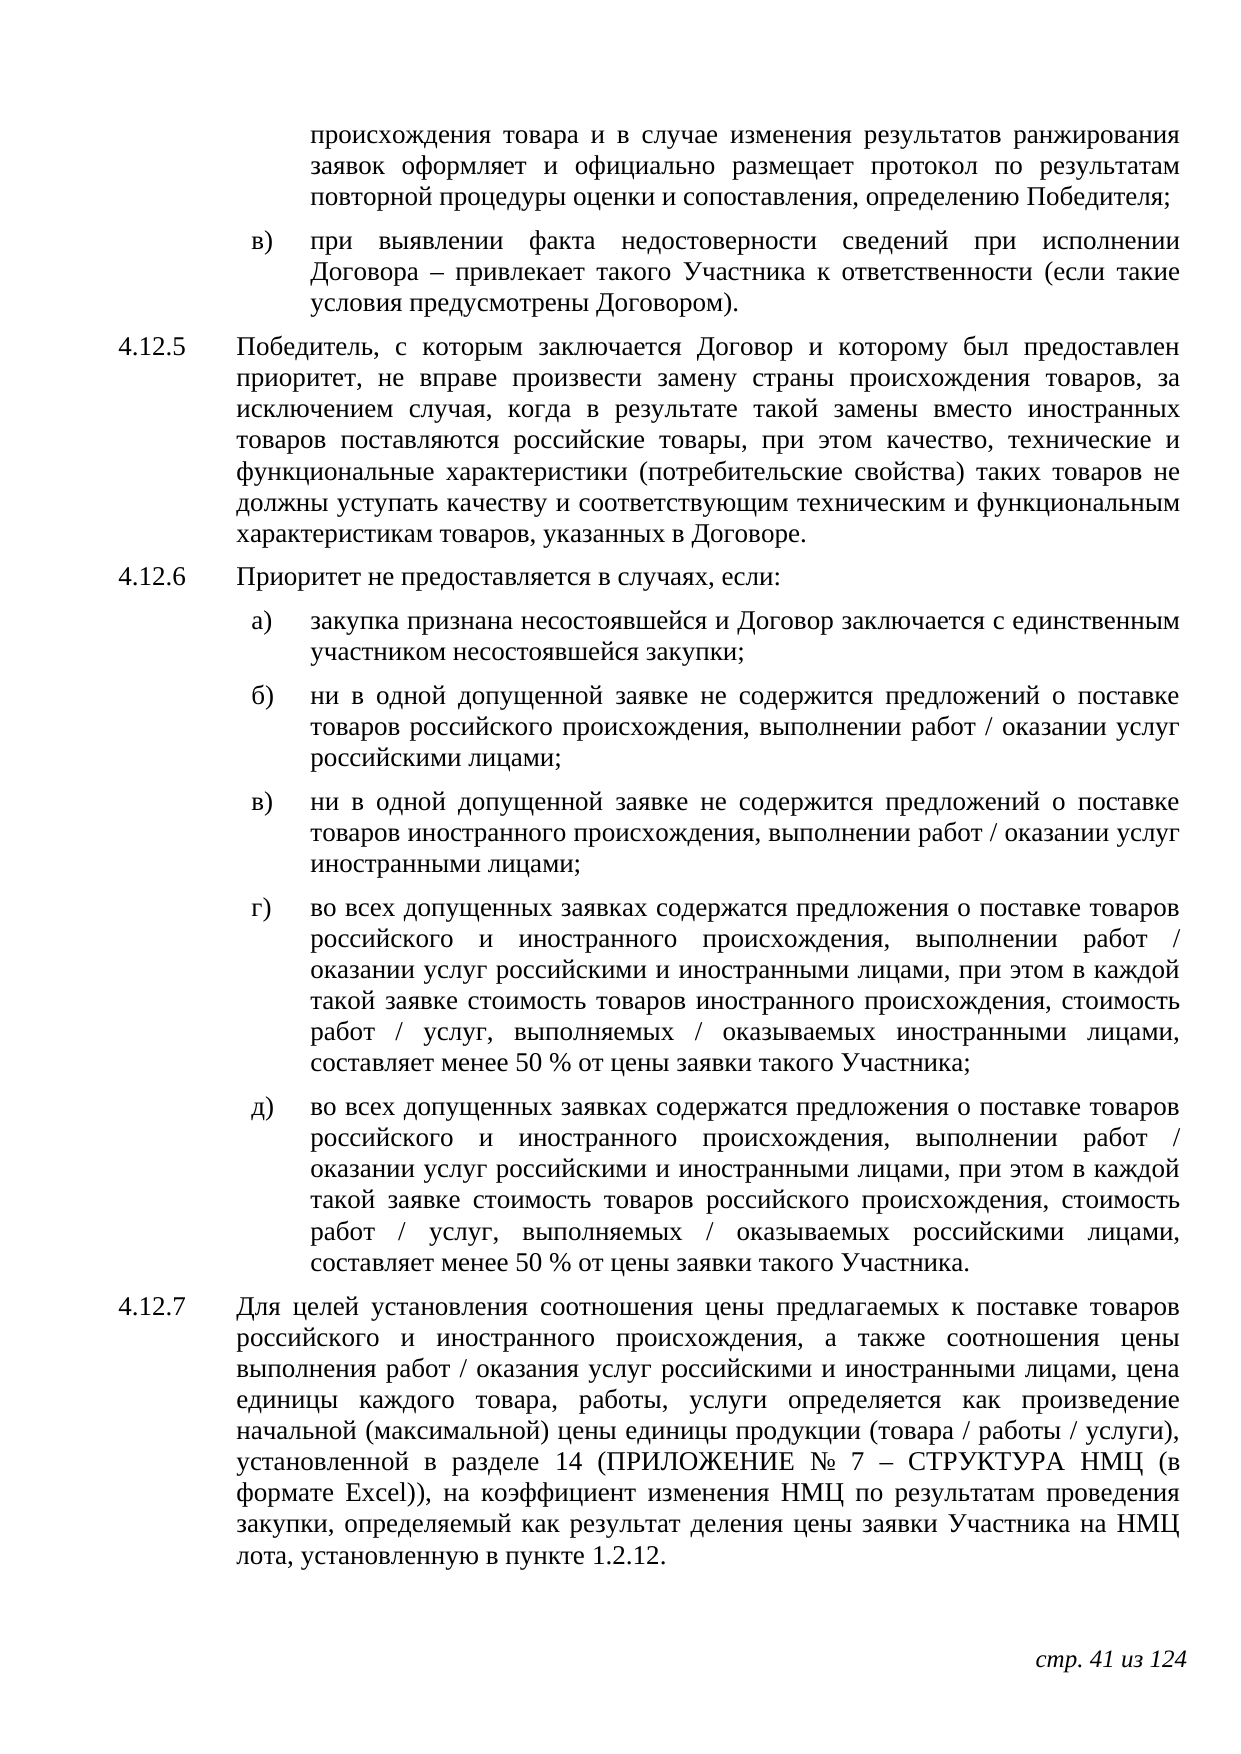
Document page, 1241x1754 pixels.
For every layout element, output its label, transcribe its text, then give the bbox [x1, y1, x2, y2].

text при выявлении факта недостоверности сведений при исполнении Договора – привлекает такого Участника к ответственности (если такие условия предусмотрены Договором). [251, 224, 1181, 317]
text ни в одной допущенной заявке не содержится предложений о поставке товаров российского происхождения, выполнении работ / оказании услуг российскими лицами; [251, 679, 1181, 772]
text Для целей установления соотношения цены предлагаемых к поставке товаров российского и иностранного происхождения, а также соотношения цены выполнения работ / оказания услуг российскими и иностранными лицами, цена единицы каждого товара, работы, услуги определяется как произведение начальной (максимальной) цены единицы продукции (товара / работы / услуги), установленной в разделе 14 (ПРИЛОЖЕНИЕ № 7 – СТРУКТУРА НМЦ (в формате Excel)), на коэффициент изменения НМЦ по результатам проведения закупки, определяемый как результат деления цены заявки Участника на НМЦ лота, установленную в пункте 1.2.12. [118, 1289, 1181, 1570]
text во всех допущенных заявках содержатся предложения о поставке товаров российского и иностранного происхождения, выполнении работ / оказании услуг российскими и иностранными лицами, при этом в каждой такой заявке стоимость товаров российского происхождения, стоимость работ / услуг, выполняемых / оказываемых российскими лицами, составляет менее 50 % от цены заявки такого Участника. [251, 1090, 1181, 1277]
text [251, 118, 1181, 212]
text во всех допущенных заявках содержатся предложения о поставке товаров российского и иностранного происхождения, выполнении работ / оказании услуг российскими и иностранными лицами, при этом в каждой такой заявке стоимость товаров иностранного происхождения, стоимость работ / услуг, выполняемых / оказываемых иностранными лицами, составляет менее 50 % от цены заявки такого Участника; [251, 891, 1181, 1078]
text ни в одной допущенной заявке не содержится предложений о поставке товаров иностранного происхождения, выполнении работ / оказании услуг иностранными лицами; [251, 785, 1181, 878]
text закупка признана несостоявшейся и Договор заключается с единственным участником несостоявшейся закупки; [251, 604, 1181, 666]
text Победитель, с которым заключается Договор и которому был предоставлен приоритет, не вправе произвести замену страны происхождения товаров, за исключением случая, когда в результате такой замены вместо иностранных товаров поставляются российские товары, при этом качество, технические и функциональные характеристики (потребительские свойства) таких товаров не должны уступать качеству и соответствующим техническим и функциональным характеристикам товаров, указанных в Договоре. [118, 330, 1181, 548]
text Приоритет не предоставляется в случаях, если: [118, 561, 1181, 592]
